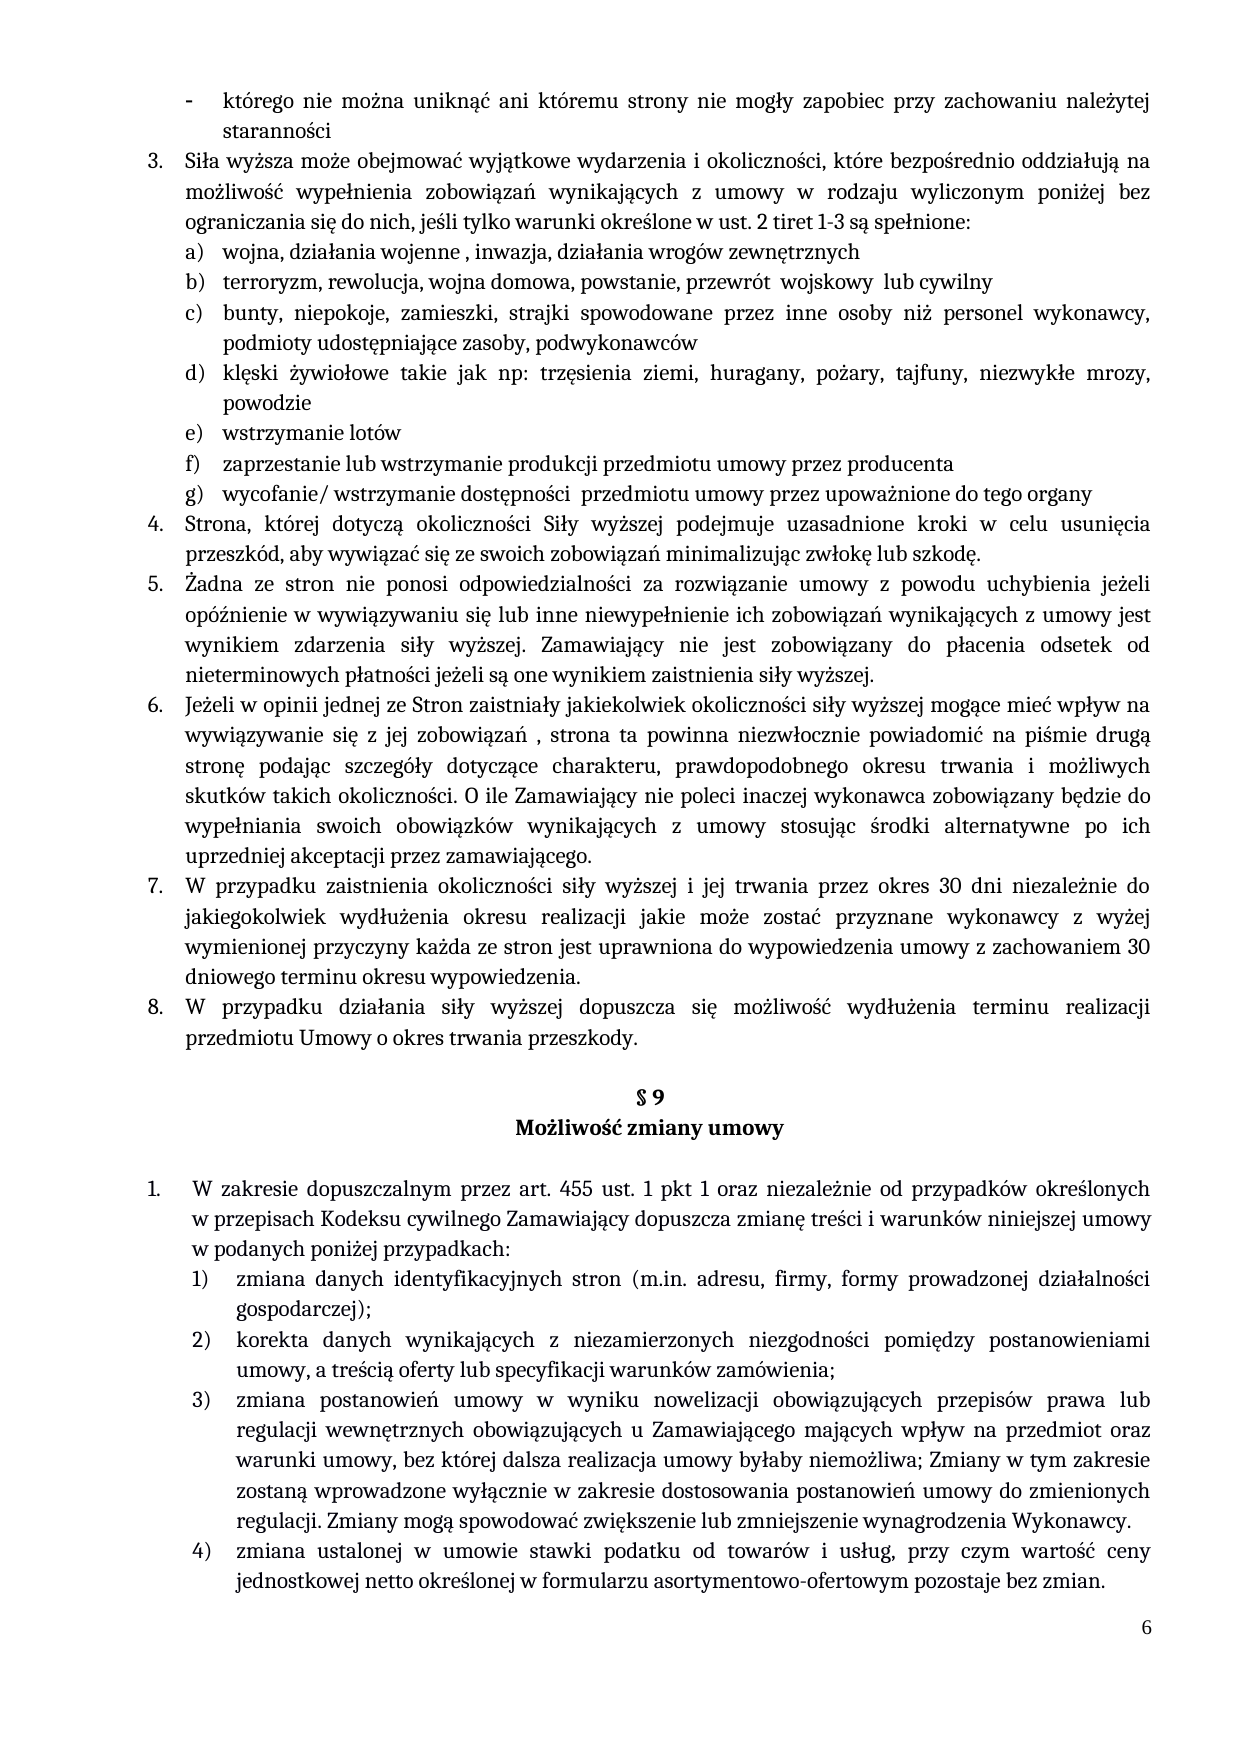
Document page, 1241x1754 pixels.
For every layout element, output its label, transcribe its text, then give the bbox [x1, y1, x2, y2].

list Strona, której dotyczą okoliczności Siły wyższej podejmuje uzasadnione kroki w celu usunięcia przeszkód, aby wywiązać się ze swoich zobowiązań minimalizując zwłokę lub szkodę. [148, 511, 1152, 567]
list W przypadku działania siły wyższej dopuszcza się możliwość wydłużenia terminu realizacji przedmiotu Umowy o okres trwania przeszkody. [148, 994, 1152, 1051]
list wycofanie/ wstrzymanie dostępności przedmiotu umowy przez upoważnione do tego organy [185, 481, 1152, 507]
list wojna, działania wojenne , inwazja, działania wrogów zewnętrznych [185, 239, 1152, 265]
list którego nie można uniknąć ani któremu strony nie mogły zapobiec przy zachowaniu należytej staranności [185, 88, 1152, 144]
list wstrzymanie lotów [185, 420, 1152, 446]
list zmiana danych identyfikacyjnych stron (m.in. adresu, firmy, formy prowadzonej działalności gospodarczej); [192, 1266, 1152, 1322]
list zmiana postanowień umowy w wyniku nowelizacji obowiązujących przepisów prawa lub regulacji wewnętrznych obowiązujących u Zamawiającego mających wpływ na przedmiot oraz warunki umowy, bez której dalsza realizacja umowy byłaby niemożliwa; Zmiany w tym zakresie zostaną wprowadzone wyłącznie w zakresie dostosowania postanowień umowy do zmienionych regulacji. Zmiany mogą spowodować zwiększenie lub zmniejszenie wynagrodzenia Wykonawcy. [192, 1387, 1152, 1534]
list zmiana ustalonej w umowie stawki podatku od towarów i usług, przy czym wartość ceny jednostkowej netto określonej w formularzu asortymentowo-ofertowym pozostaje bez zmian. [192, 1538, 1152, 1594]
list korekta danych wynikających z niezamierzonych niezgodności pomiędzy postanowieniami umowy, a treścią oferty lub specyfikacji warunków zamówienia; [192, 1326, 1152, 1383]
text § 9 [148, 1085, 1152, 1111]
text Możliwość zmiany umowy [148, 1115, 1152, 1141]
list terroryzm, rewolucja, wojna domowa, powstanie, przewrót wojskowy lub cywilny [185, 269, 1152, 295]
list W zakresie dopuszczalnym przez art. 455 ust. 1 pkt 1 oraz niezależnie od przypadków określonych w przepisach Kodeksu cywilnego Zamawiający dopuszcza zmianę treści i warunków niniejszej umowy w podanych poniżej przypadkach: [148, 1175, 1152, 1262]
list W przypadku zaistnienia okoliczności siły wyższej i jej trwania przez okres 30 dni niezależnie do jakiegokolwiek wydłużenia okresu realizacji jakie może zostać przyznane wykonawcy z wyżej wymienionej przyczyny każda ze stron jest uprawniona do wypowiedzenia umowy z zachowaniem 30 dniowego terminu okresu wypowiedzenia. [148, 873, 1152, 990]
list Siła wyższa może obejmować wyjątkowe wydarzenia i okoliczności, które bezpośrednio oddziałują na możliwość wypełnienia zobowiązań wynikających z umowy w rodzaju wyliczonym poniżej bez ograniczania się do nich, jeśli tylko warunki określone w ust. 2 tiret 1-3 są spełnione: [148, 148, 1152, 235]
list Jeżeli w opinii jednej ze Stron zaistniały jakiekolwiek okoliczności siły wyższej mogące mieć wpływ na wywiązywanie się z jej zobowiązań , strona ta powinna niezwłocznie powiadomić na piśmie drugą stronę podając szczegóły dotyczące charakteru, prawdopodobnego okresu trwania i możliwych skutków takich okoliczności. O ile Zamawiający nie poleci inaczej wykonawca zobowiązany będzie do wypełniania swoich obowiązków wynikających z umowy stosując środki alternatywne po ich uprzedniej akceptacji przez zamawiającego. [148, 692, 1152, 869]
list Żadna ze stron nie ponosi odpowiedzialności za rozwiązanie umowy z powodu uchybienia jeżeli opóźnienie w wywiązywaniu się lub inne niewypełnienie ich zobowiązań wynikających z umowy jest wynikiem zdarzenia siły wyższej. Zamawiający nie jest zobowiązany do płacenia odsetek od nieterminowych płatności jeżeli są one wynikiem zaistnienia siły wyższej. [148, 571, 1152, 688]
list bunty, niepokoje, zamieszki, strajki spowodowane przez inne osoby niż personel wykonawcy, podmioty udostępniające zasoby, podwykonawców [185, 299, 1152, 356]
list klęski żywiołowe takie jak np: trzęsienia ziemi, huragany, pożary, tajfuny, niezwykłe mrozy, powodzie [185, 360, 1152, 416]
list zaprzestanie lub wstrzymanie produkcji przedmiotu umowy przez producenta [185, 450, 1152, 477]
